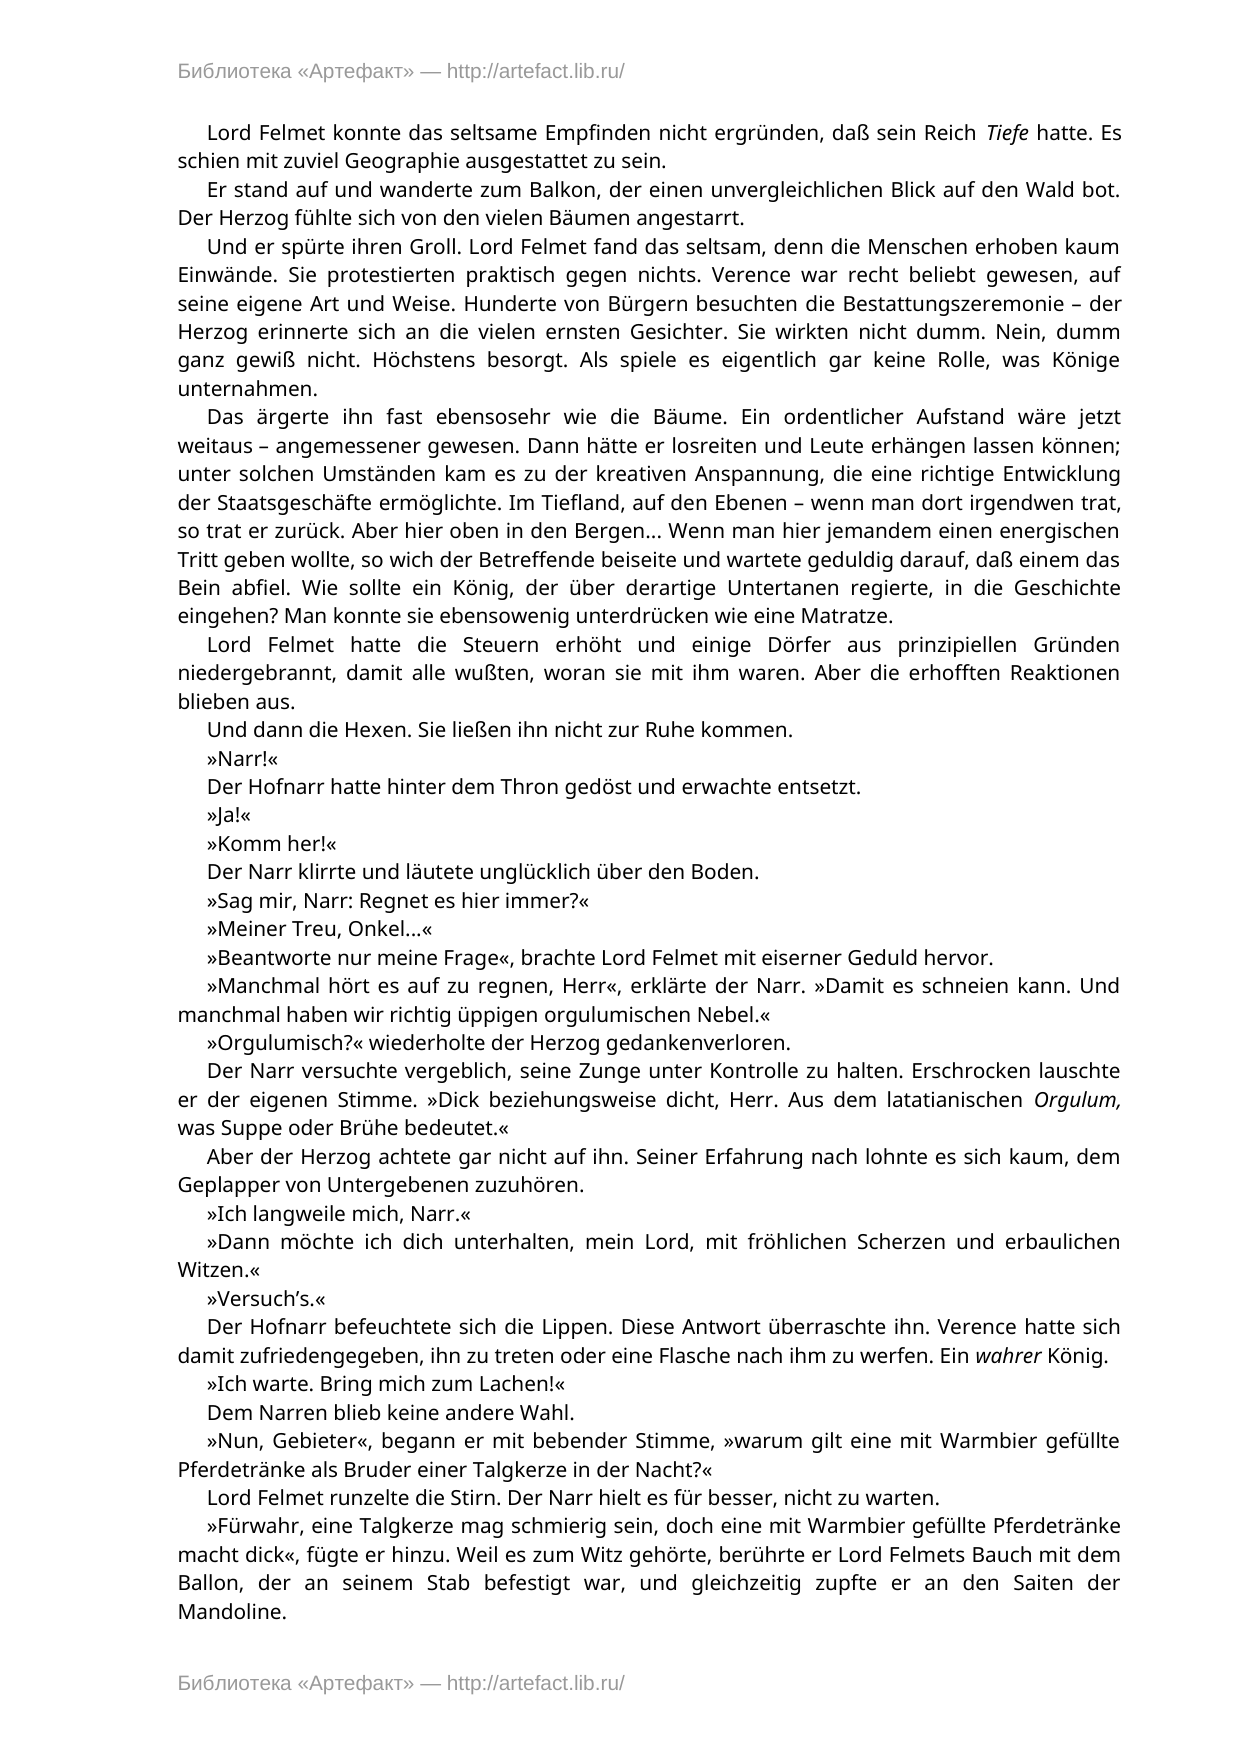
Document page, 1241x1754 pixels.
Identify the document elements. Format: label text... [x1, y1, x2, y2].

text Lord Felmet hatte die Steuern erhöht und einige Dörfer aus prinzipiellen Gründen niedergebrannt, damit alle wußten, woran sie mit ihm waren. Aber die erhofften Reaktionen blieben aus. [177, 630, 1122, 715]
text Und dann die Hexen. Sie ließen ihn nicht zur Ruhe kommen. [177, 715, 1122, 744]
text Er stand auf und wanderte zum Balkon, der einen unvergleichlichen Blick auf den Wald bot. Der Herzog fühlte sich von den vielen Bäumen angestarrt. [177, 175, 1122, 232]
text Der Narr klirrte und läutete unglücklich über den Boden. [177, 857, 1122, 886]
text »Narr!« [177, 744, 1122, 772]
text »Fürwahr, eine Talgkerze mag schmierig sein, doch eine mit Warmbier gefüllte Pferdetränke macht dick«, fügte er hinzu. Weil es zum Witz gehörte, berührte er Lord Felmets Bauch mit dem Ballon, der an seinem Stab befestigt war, und gleichzeitig zupfte er an den Saiten der Mandoline. [177, 1512, 1122, 1625]
text »Ich langweile mich, Narr.« [177, 1199, 1122, 1227]
text »Ja!« [177, 801, 1122, 829]
text »Meiner Treu, Onkel...« [177, 914, 1122, 943]
text »Beantworte nur meine Frage«, brachte Lord Felmet mit eiserner Geduld hervor. [177, 943, 1122, 971]
text »Orgulumisch?« wiederholte der Herzog gedankenverloren. [177, 1028, 1122, 1057]
text Lord Felmet runzelte die Stirn. Der Narr hielt es für besser, nicht zu warten. [177, 1483, 1122, 1512]
text Dem Narren blieb keine andere Wahl. [177, 1398, 1122, 1426]
text »Dann möchte ich dich unterhalten, mein Lord, mit fröhlichen Scherzen und erbaulichen Witzen.« [177, 1227, 1122, 1284]
text Der Narr versuchte vergeblich, seine Zunge unter Kontrolle zu halten. Erschrocken lauschte er der eigenen Stimme. »Dick beziehungsweise dicht, Herr. Aus dem latatianischen Orgulum, was Suppe oder Brühe bedeutet.« [177, 1057, 1122, 1142]
text »Manchmal hört es auf zu regnen, Herr«, erklärte der Narr. »Damit es schneien kann. Und manchmal haben wir richtig üppigen orgulumischen Nebel.« [177, 971, 1122, 1028]
text »Sag mir, Narr: Regnet es hier immer?« [177, 886, 1122, 914]
text Lord Felmet konnte das seltsame Empfinden nicht ergründen, daß sein Reich Tiefe hatte. Es schien mit zuviel Geographie ausgestattet zu sein. [177, 118, 1122, 175]
text »Ich warte. Bring mich zum Lachen!« [177, 1369, 1122, 1398]
text Aber der Herzog achtete gar nicht auf ihn. Seiner Erfahrung nach lohnte es sich kaum, dem Geplapper von Untergebenen zuzuhören. [177, 1142, 1122, 1199]
text Der Hofnarr befeuchtete sich die Lippen. Diese Antwort überraschte ihn. Verence hatte sich damit zufriedengegeben, ihn zu treten oder eine Flasche nach ihm zu werfen. Ein wahrer König. [177, 1312, 1122, 1369]
text Der Hofnarr hatte hinter dem Thron gedöst und erwachte entsetzt. [177, 772, 1122, 801]
text Und er spürte ihren Groll. Lord Felmet fand das seltsam, denn die Menschen erhoben kaum Einwände. Sie protestierten praktisch gegen nichts. Verence war recht beliebt gewesen, auf seine eigene Art und Weise. Hunderte von Bürgern besuchten die Bestattungszeremonie – der Herzog erinnerte sich an die vielen ernsten Gesichter. Sie wirkten nicht dumm. Nein, dumm ganz gewiß nicht. Höchstens besorgt. Als spiele es eigentlich gar keine Rolle, was Könige unternahmen. [177, 232, 1122, 402]
text »Komm her!« [177, 829, 1122, 857]
text »Nun, Gebieter«, begann er mit bebender Stimme, »warum gilt eine mit Warmbier gefüllte Pferdetränke als Bruder einer Talgkerze in der Nacht?« [177, 1426, 1122, 1483]
text Das ärgerte ihn fast ebensosehr wie die Bäume. Ein ordentlicher Aufstand wäre jetzt weitaus – angemessener gewesen. Dann hätte er losreiten und Leute erhängen lassen können; unter solchen Umständen kam es zu der kreativen Anspannung, die eine richtige Entwicklung der Staatsgeschäfte ermöglichte. Im Tiefland, auf den Ebenen – wenn man dort irgendwen trat, so trat er zurück. Aber hier oben in den Bergen... Wenn man hier jemandem einen energischen Tritt geben wollte, so wich der Betreffende beiseite und wartete geduldig darauf, daß einem das Bein abfiel. Wie sollte ein König, der über derartige Untertanen regierte, in die Geschichte eingehen? Man konnte sie ebensowenig unterdrücken wie eine Matratze. [177, 402, 1122, 630]
text »Versuch’s.« [177, 1284, 1122, 1312]
